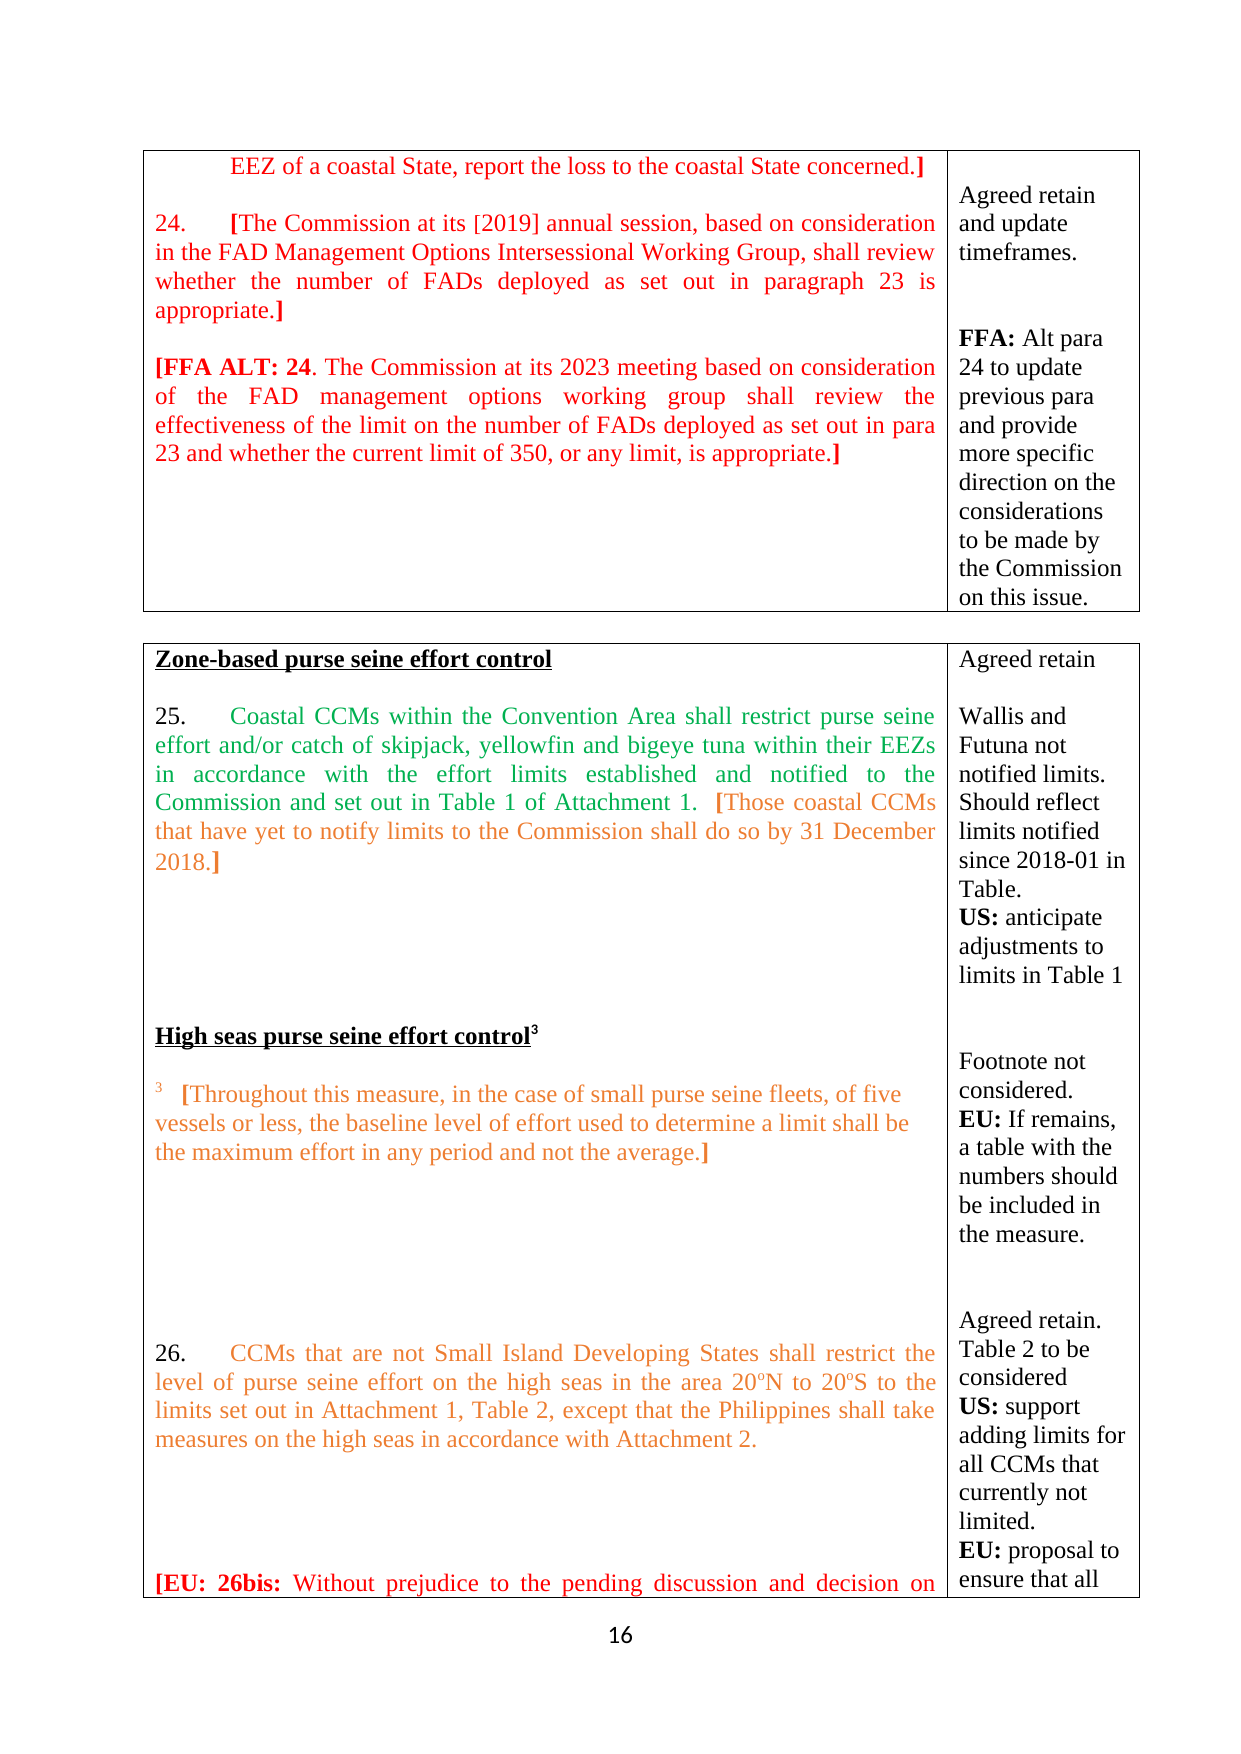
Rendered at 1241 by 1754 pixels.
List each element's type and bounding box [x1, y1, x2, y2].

table_cell [144, 151, 947, 611]
table_cell [948, 151, 1139, 611]
table_header [948, 644, 1139, 1597]
table_header [144, 644, 947, 1597]
